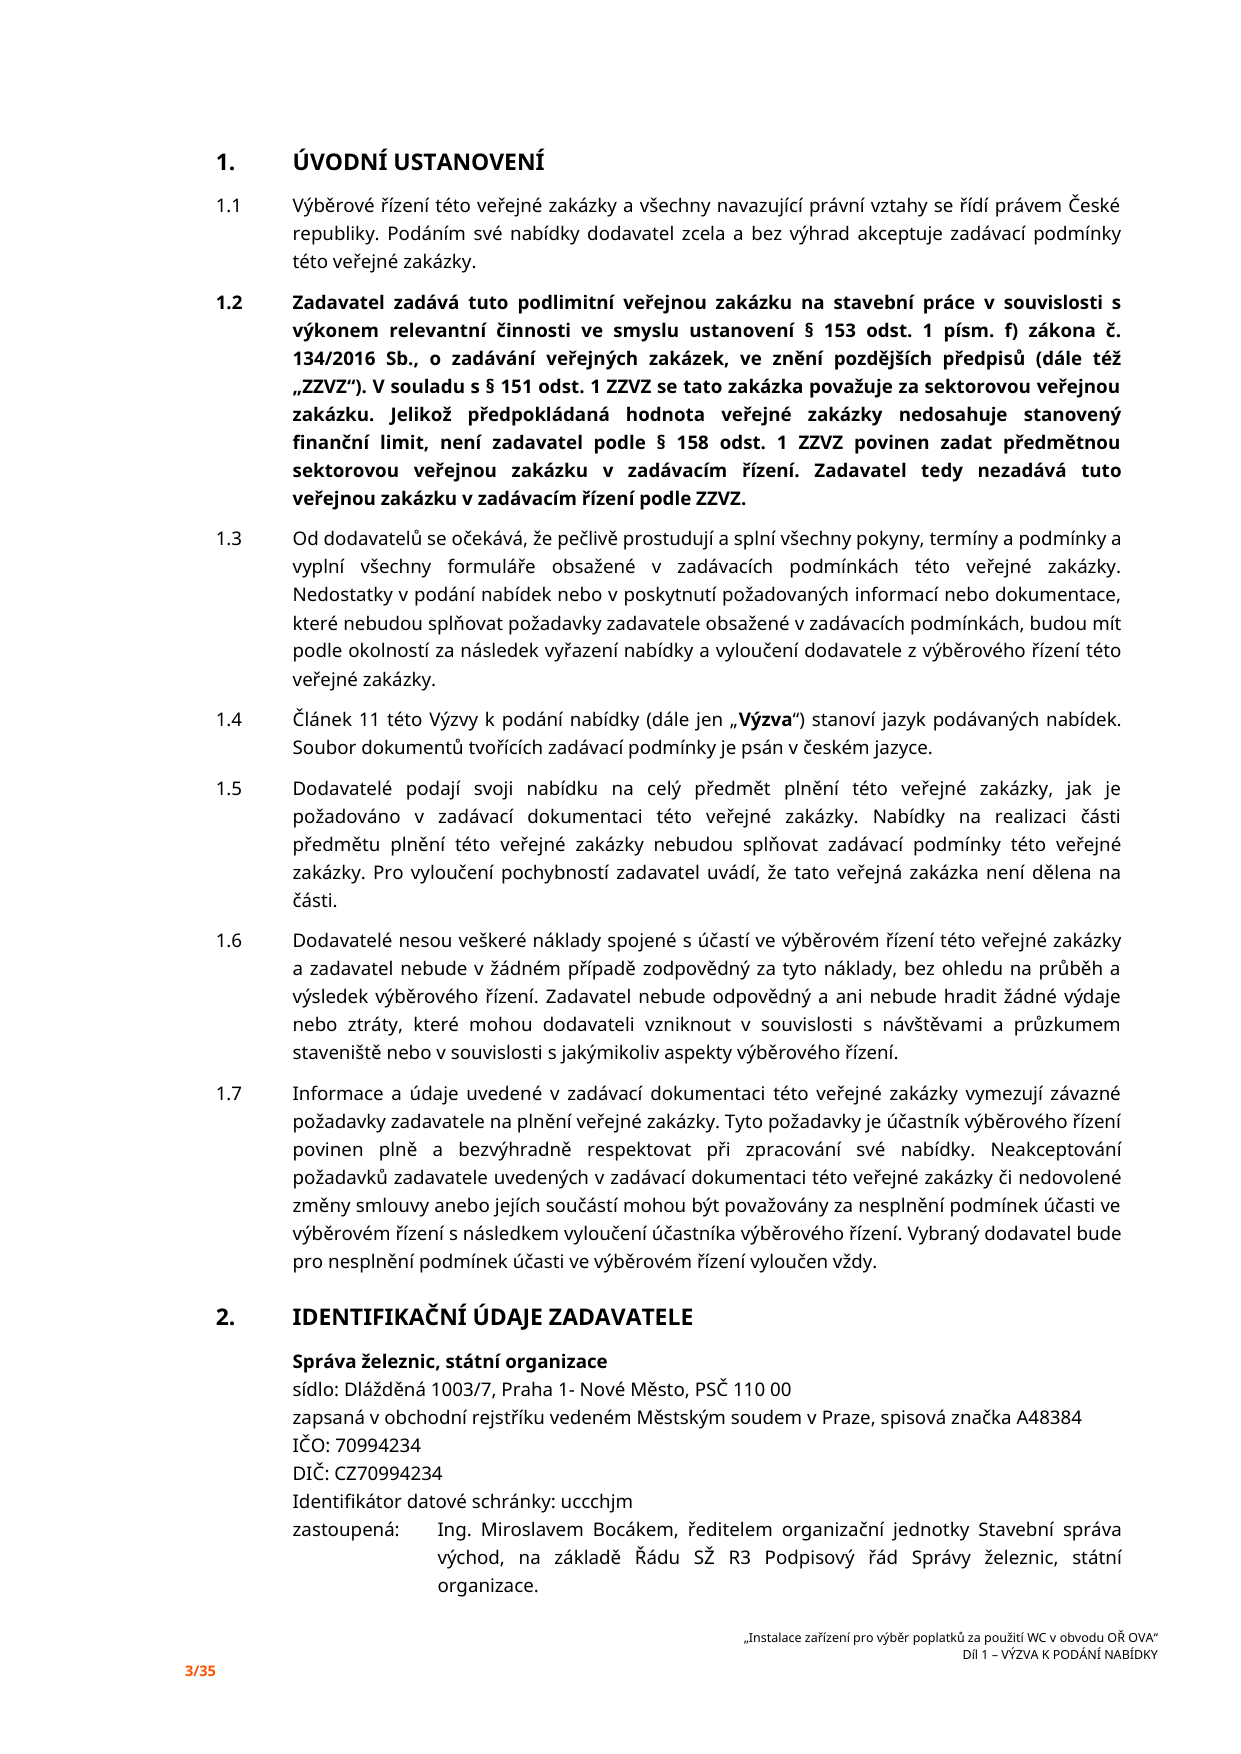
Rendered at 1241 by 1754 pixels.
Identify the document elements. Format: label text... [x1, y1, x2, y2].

text Od dodavatelů se očekává, že pečlivě prostudují a splní všechny pokyny, termíny a podmínky a vyplní všechny formuláře obsažené v zadávacích podmínkách této veřejné zakázky. Nedostatky v podání nabídek nebo v poskytnutí požadovaných informací nebo dokumentace, které nebudou splňovat požadavky zadavatele obsažené v zadávacích podmínkách, budou mít podle okolností za následek vyřazení nabídky a vyloučení dodavatele z výběrového řízení této veřejné zakázky. [216, 526, 1122, 691]
text Dodavatelé nesou veškeré náklady spojené s účastí ve výběrovém řízení této veřejné zakázky a zadavatel nebude v žádném případě zodpovědný za tyto náklady, bez ohledu na průběh a výsledek výběrového řízení. Zadavatel nebude odpovědný a ani nebude hradit žádné výdaje nebo ztráty, které mohou dodavateli vzniknout v souvislosti s návštěvami a průzkumem staveniště nebo v souvislosti s jakýmikoliv aspekty výběrového řízení. [216, 927, 1122, 1065]
text Zadavatel zadává tuto podlimitní veřejnou zakázku na stavební práce v souvislosti s výkonem relevantní činnosti ve smyslu ustanovení § 153 odst. 1 písm. f) zákona č. 134/2016 Sb., o zadávání veřejných zakázek, ve znění pozdějších předpisů (dále též „ZZVZ“). V souladu s § 151 odst. 1 ZZVZ se tato zakázka považuje za sektorovou veřejnou zakázku. Jelikož předpokládaná hodnota veřejné zakázky nedosahuje stanovený finanční limit, není zadavatel podle § 158 odst. 1 ZZVZ povinen zadat předmětnou sektorovou veřejnou zakázku v zadávacím řízení. Zadavatel tedy nezadává tuto veřejnou zakázku v zadávacím řízení podle ZZVZ. [216, 289, 1122, 511]
text sídlo: Dlážděná 1003/7, Praha 1- Nové Město, PSČ 110 00 [292, 1376, 1122, 1402]
text Informace a údaje uvedené v zadávací dokumentaci této veřejné zakázky vymezují závazné požadavky zadavatele na plnění veřejné zakázky. Tyto požadavky je účastník výběrového řízení povinen plně a bezvýhradně respektovat při zpracování své nabídky. Neakceptování požadavků zadavatele uvedených v zadávací dokumentaci této veřejné zakázky či nedovolené změny smlouvy anebo jejích součástí mohou být považovány za nesplnění podmínek účasti ve výběrovém řízení s následkem vyloučení účastníka výběrového řízení. Vybraný dodavatel bude pro nesplnění podmínek účasti ve výběrovém řízení vyloučen vždy. [216, 1080, 1122, 1274]
text DIČ: CZ70994234 [292, 1460, 1122, 1486]
text Článek 11 této Výzvy k podání nabídky (dále jen „Výzva“) stanoví jazyk podávaných nabídek. Soubor dokumentů tvořících zadávací podmínky je psán v českém jazyce. [216, 706, 1122, 760]
text Výběrové řízení této veřejné zakázky a všechny navazující právní vztahy se řídí právem České republiky. Podáním své nabídky dodavatel zcela a bez výhrad akceptuje zadávací podmínky této veřejné zakázky. [216, 192, 1122, 274]
text IDENTIFIKAČNÍ ÚDAJE ZADAVATELE [216, 1301, 1122, 1332]
text zastoupená: Ing. Miroslavem Bocákem, ředitelem organizační jednotky Stavební správa východ, na základě Řádu SŽ R3 Podpisový řád Správy železnic, státní organizace. [292, 1516, 1122, 1598]
text Správa železnic, státní organizace [292, 1348, 1122, 1374]
text ÚVODNÍ USTANOVENÍ [216, 146, 1122, 177]
text Identifikátor datové schránky: uccchjm [292, 1488, 1122, 1514]
text zapsaná v obchodní rejstříku vedeném Městským soudem v Praze, spisová značka A48384 [292, 1404, 1122, 1430]
text Dodavatelé podají svoji nabídku na celý předmět plnění této veřejné zakázky, jak je požadováno v zadávací dokumentaci této veřejné zakázky. Nabídky na realizaci části předmětu plnění této veřejné zakázky nebudou splňovat zadávací podmínky této veřejné zakázky. Pro vyloučení pochybností zadavatel uvádí, že tato veřejná zakázka není dělena na části. [216, 775, 1122, 912]
text IČO: 70994234 [292, 1432, 1122, 1458]
